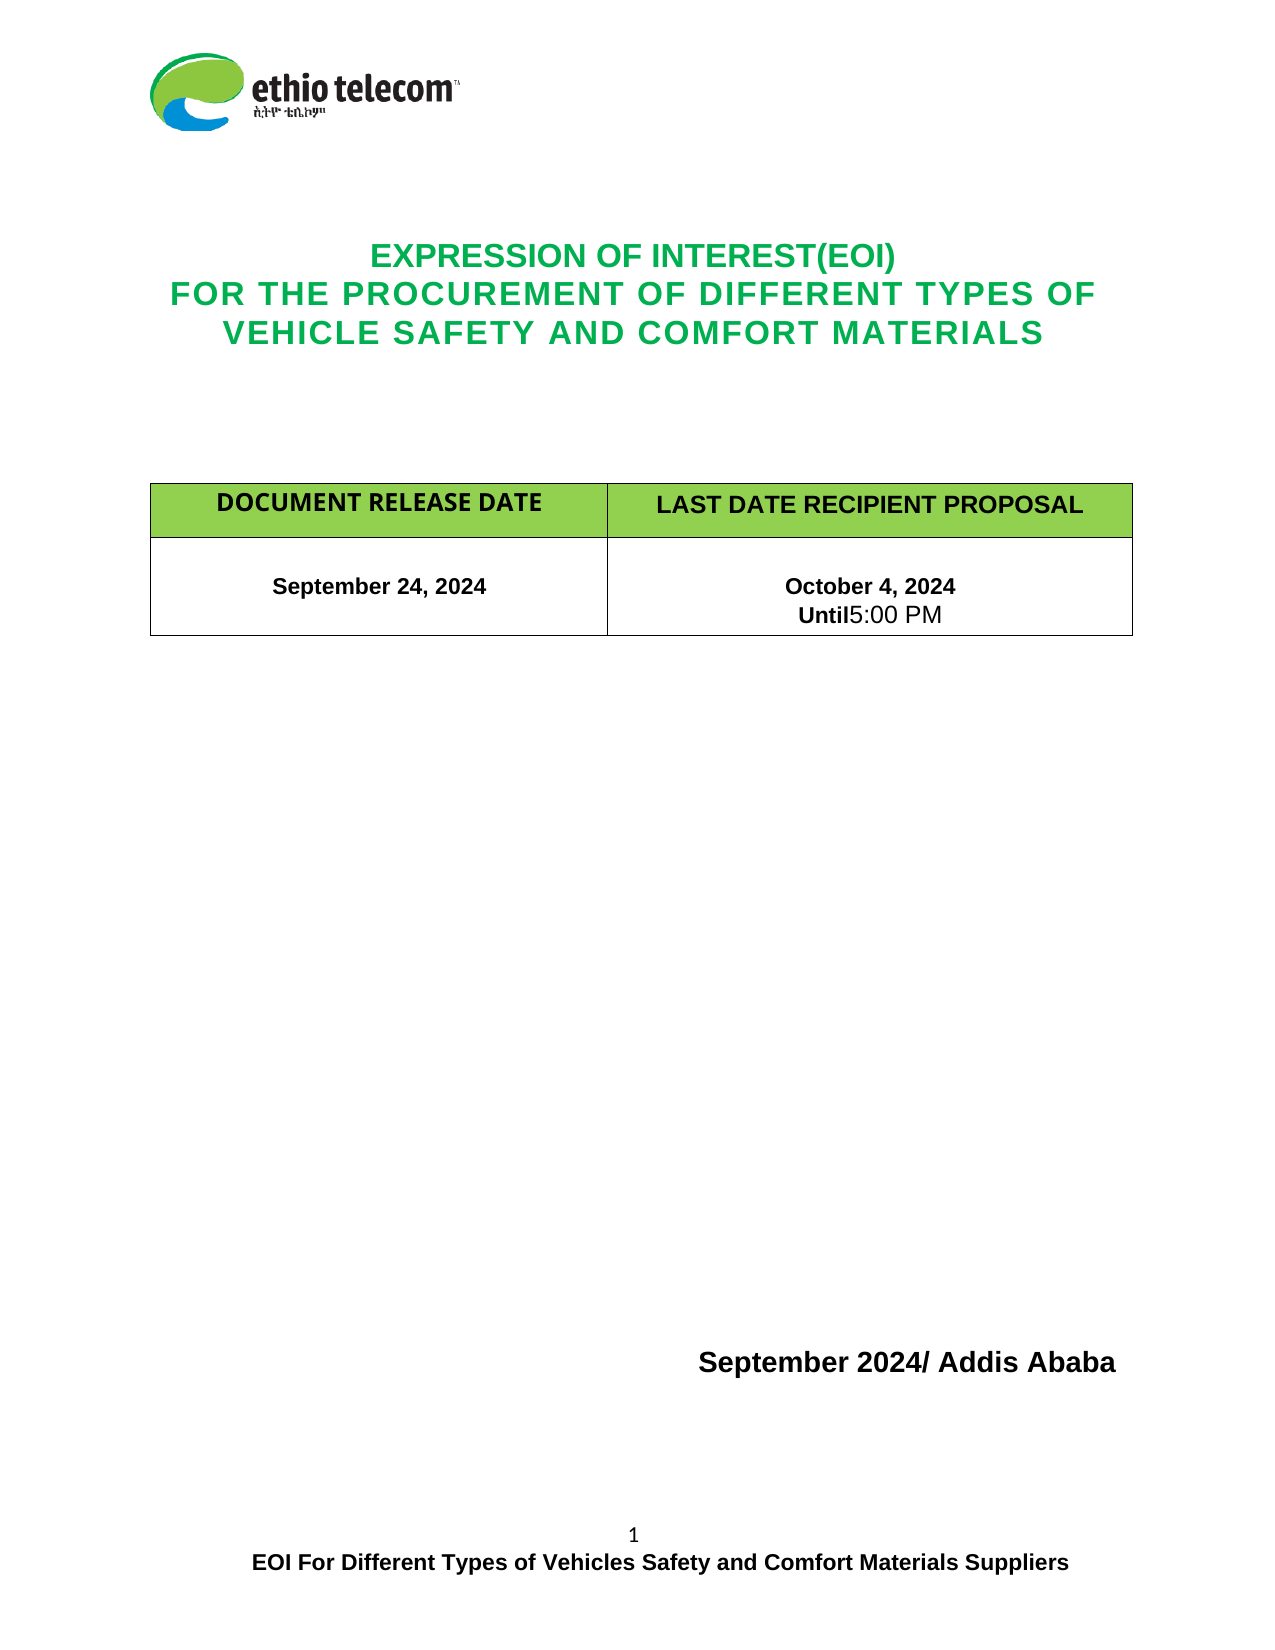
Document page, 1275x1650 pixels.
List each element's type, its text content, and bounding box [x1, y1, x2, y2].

text EXPRESSION OF INTEREST(EOI) [150, 236, 1116, 274]
text September 2024/ Addis Ababa [150, 1345, 1116, 1379]
table_cell October 4, 2024 Until5:00 PM [608, 538, 1132, 635]
subtitle FOR THE Procurement OF DIFFERENT TYPES OF VEHICLE SAFETY AND COMFORT MATERIALS [150, 274, 1116, 351]
table_cell September 24, 2024 [151, 538, 607, 635]
table_header LAST DATE RECIPIENT PROPOSAL [608, 484, 1132, 537]
table_header DOCUMENT RELEASE DATE [151, 484, 607, 537]
